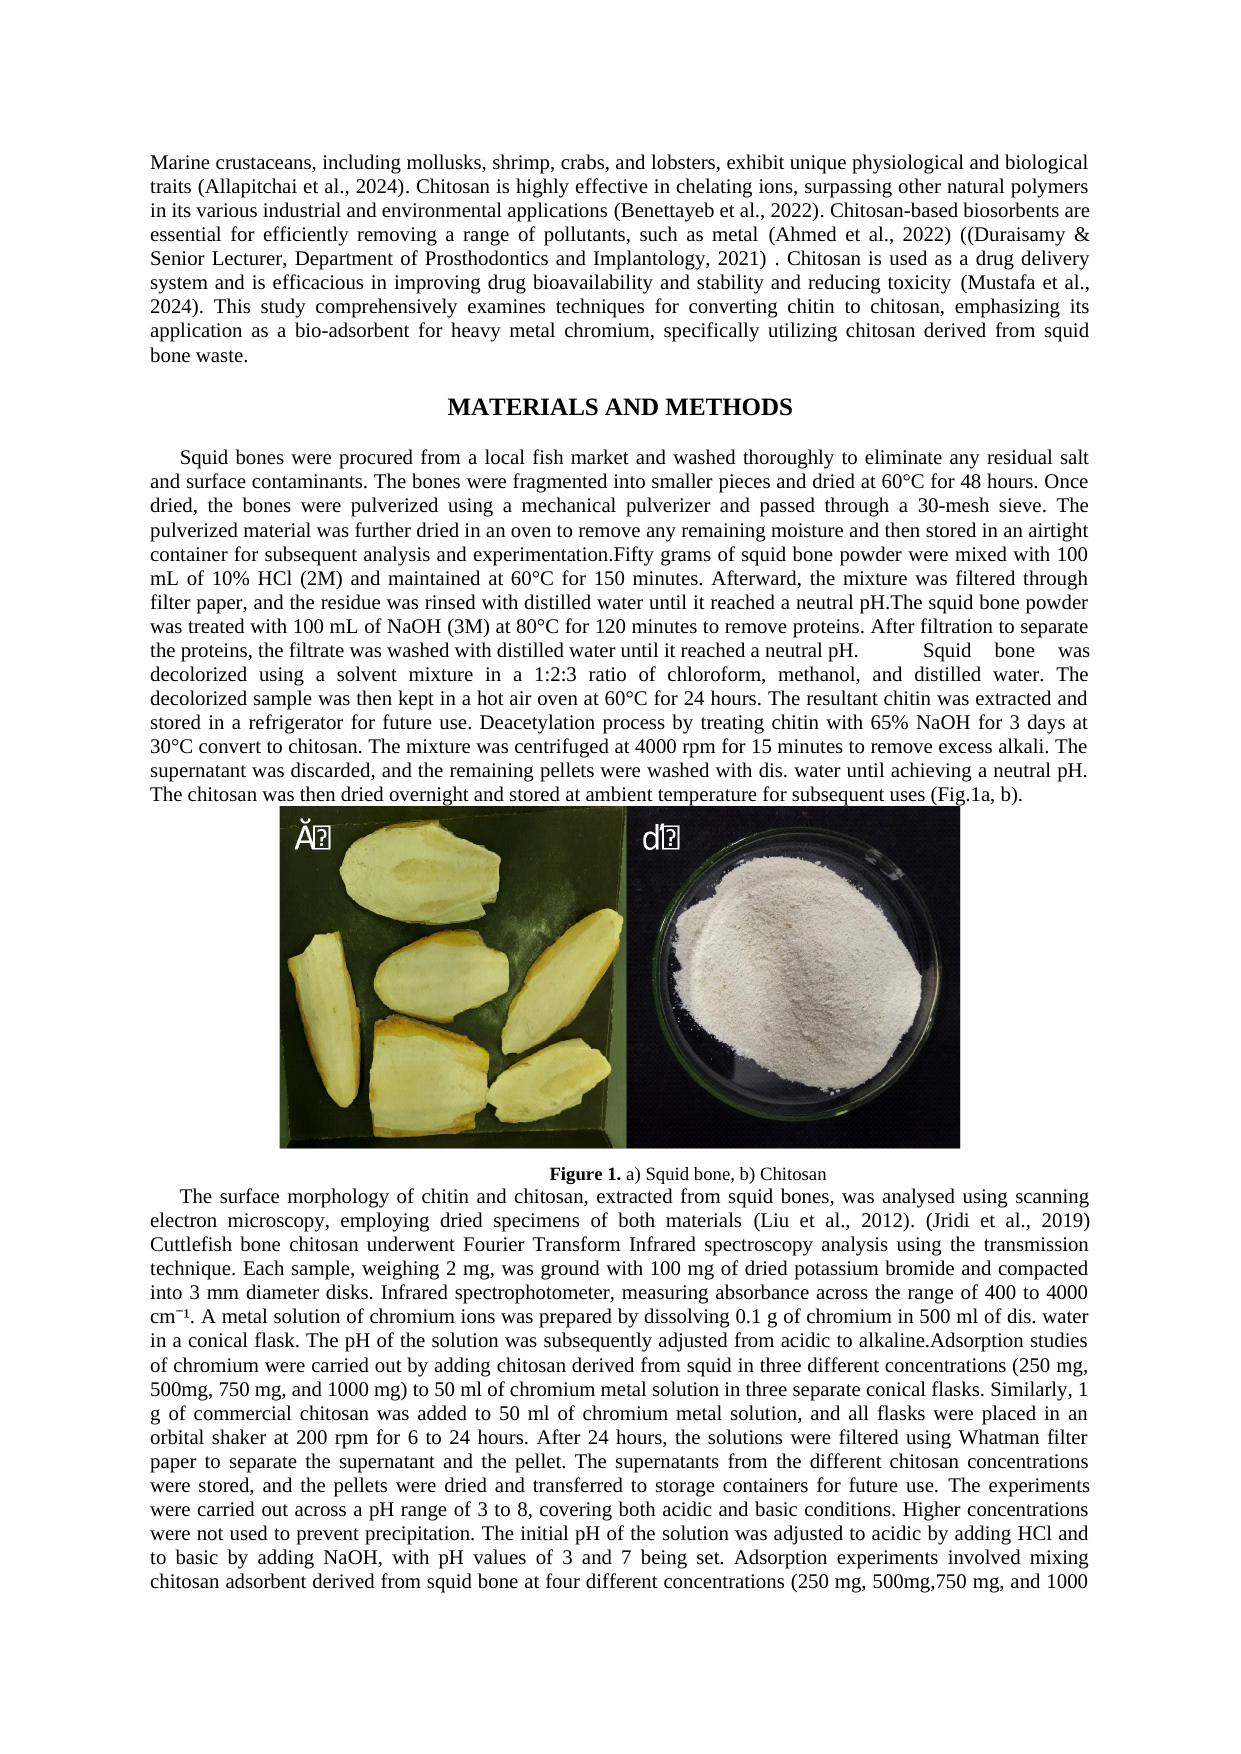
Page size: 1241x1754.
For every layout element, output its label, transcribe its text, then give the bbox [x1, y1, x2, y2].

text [150, 150, 1090, 367]
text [150, 1184, 1090, 1593]
subtitle Materials and methods [150, 392, 1090, 420]
text Squid bones were procured from a local fish market and washed thoroughly to eliminate any residual salt and surface contaminants. The bones were fragmented into smaller pieces and dried at 60°C for 48 hours. Once dried, the bones were pulverized using a mechanical pulverizer and passed through a 30-mesh sieve. The pulverized material was further dried in an oven to remove any remaining moisture and then stored in an airtight container for subsequent analysis and experimentation.Fifty grams of squid bone powder were mixed with 100 mL of 10% HCl (2M) and maintained at 60°C for 150 minutes. Afterward, the mixture was filtered through filter paper, and the residue was rinsed with distilled water until it reached a neutral pH.The squid bone powder was treated with 100 mL of NaOH (3M) at 80°C for 120 minutes to remove proteins. After filtration to separate the proteins, the filtrate was washed with distilled water until it reached a neutral pH. Squid bone was decolorized using a solvent mixture in a 1:2:3 ratio of chloroform, methanol, and distilled water. The decolorized sample was then kept in a hot air oven at 60°C for 24 hours. The resultant chitin was extracted and stored in a refrigerator for future use. Deacetylation process by treating chitin with 65% NaOH for 3 days at 30°C convert to chitosan. The mixture was centrifuged at 4000 rpm for 15 minutes to remove excess alkali. The supernatant was discarded, and the remaining pellets were washed with dis. water until achieving a neutral pH. The chitosan was then dried overnight and stored at ambient temperature for subsequent uses (Fig.1a, b). [150, 445, 1090, 806]
picture [279, 806, 961, 1150]
text Figure 1. a) Squid bone, b) Chitosan [150, 1162, 1090, 1184]
